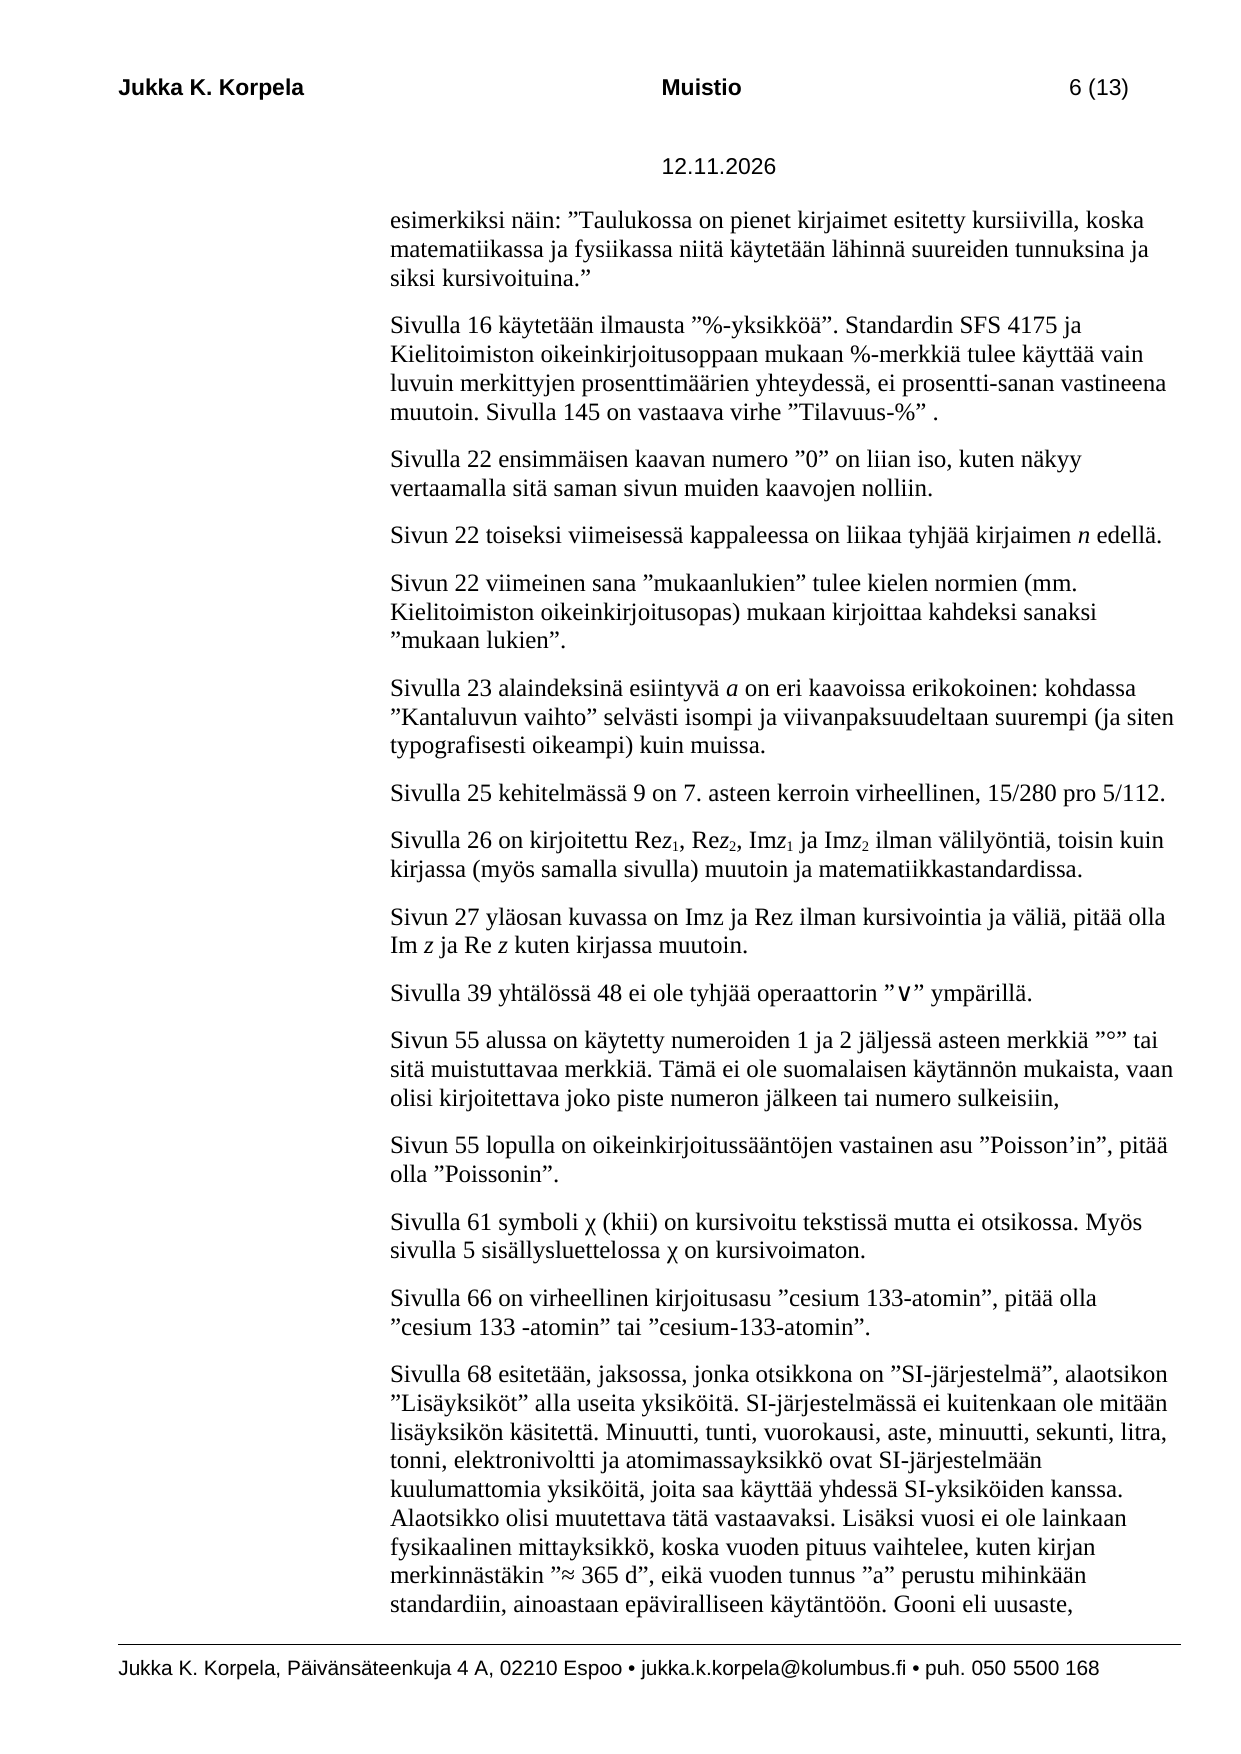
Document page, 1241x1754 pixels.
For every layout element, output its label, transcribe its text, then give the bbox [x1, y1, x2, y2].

text Sivulla 66 on virheellinen kirjoitusasu ”cesium 133-atomin”, pitää olla ”cesi﻿um 133 -atomin” tai ”cesium-133-atomin”. [390, 1283, 1181, 1341]
text Sivun 55 lopulla on oikeinkirjoitussääntöjen vastainen asu ”Poisson’in”, pitää olla ”Poissonin”. [390, 1131, 1181, 1188]
text Sivulla 16 käytetään ilmausta ”%-yksikköä”. Standardin SFS 4175 ja Kielitoimiston oikeinkirjoitusoppaan mukaan %-merkkiä tulee käyttää vain luvuin merkittyjen prosenttimäärien yhteydessä, ei prosentti-sanan vastineena muutoin. Sivulla 145 on vastaava virhe ”Tilavuus-%” . [390, 311, 1181, 426]
text Sivulla 23 alaindeksinä esiintyvä a on eri kaavoissa erikokoinen: kohdassa ”Kantaluvun vaihto” selvästi isompi ja viivanpaksuudeltaan suurempi (ja siten typografisesti oikeampi) kuin muissa. [390, 673, 1181, 759]
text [390, 1359, 1181, 1618]
text Sivun 22 toiseksi viimeisessä kappaleessa on liikaa tyhjää kirjaimen n edellä. [390, 521, 1181, 549]
text Sivulla 22 ensimmäisen kaavan numero ”0” on liian iso, kuten näkyy vertaamalla sitä saman sivun muiden kaavojen nolliin. [390, 444, 1181, 502]
text Sivulla 39 yhtälössä 48 ei ole tyhjää operaattorin ”∨” ympärillä. [390, 978, 1181, 1007]
text Sivulla 25 kehitelmässä 9 on 7. asteen kerroin virheellinen, 15/280 pro 5/112. [390, 778, 1181, 807]
text Sivun 55 alussa on käytetty numeroiden 1 ja 2 jäljessä asteen merkkiä ”°” tai sitä muistuttavaa merkkiä. Tämä ei ole suomalaisen käytännön mukaista, vaan olisi kirjoitettava joko piste numeron jälkeen tai numero sulkeisiin, [390, 1026, 1181, 1112]
text Sivulla 61 symboli χ (khii) on kursivoitu tekstissä mutta ei otsikossa. Myös sivulla 5 sisällysluettelossa χ on kursivoimaton. [390, 1207, 1181, 1264]
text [390, 206, 1181, 292]
text Sivun 22 viimeinen sana ”mukaanlukien” tulee kielen normien (mm. Kielitoimiston oikeinkirjoitusopas) mukaan kirjoittaa kahdeksi sanaksi ”mukaan lukien”. [390, 568, 1181, 654]
text Sivulla 26 on kirjoitettu Rez1, Rez2, Imz1 ja Imz2 ilman välilyöntiä, toisin kuin kirjassa (myös samalla sivulla) muutoin ja matematiikkastandardissa. [390, 826, 1181, 883]
text Sivun 27 yläosan kuvassa on Imz ja Rez ilman kursivointia ja väliä, pitää olla Im z ja Re z kuten kirjassa muutoin. [390, 902, 1181, 959]
